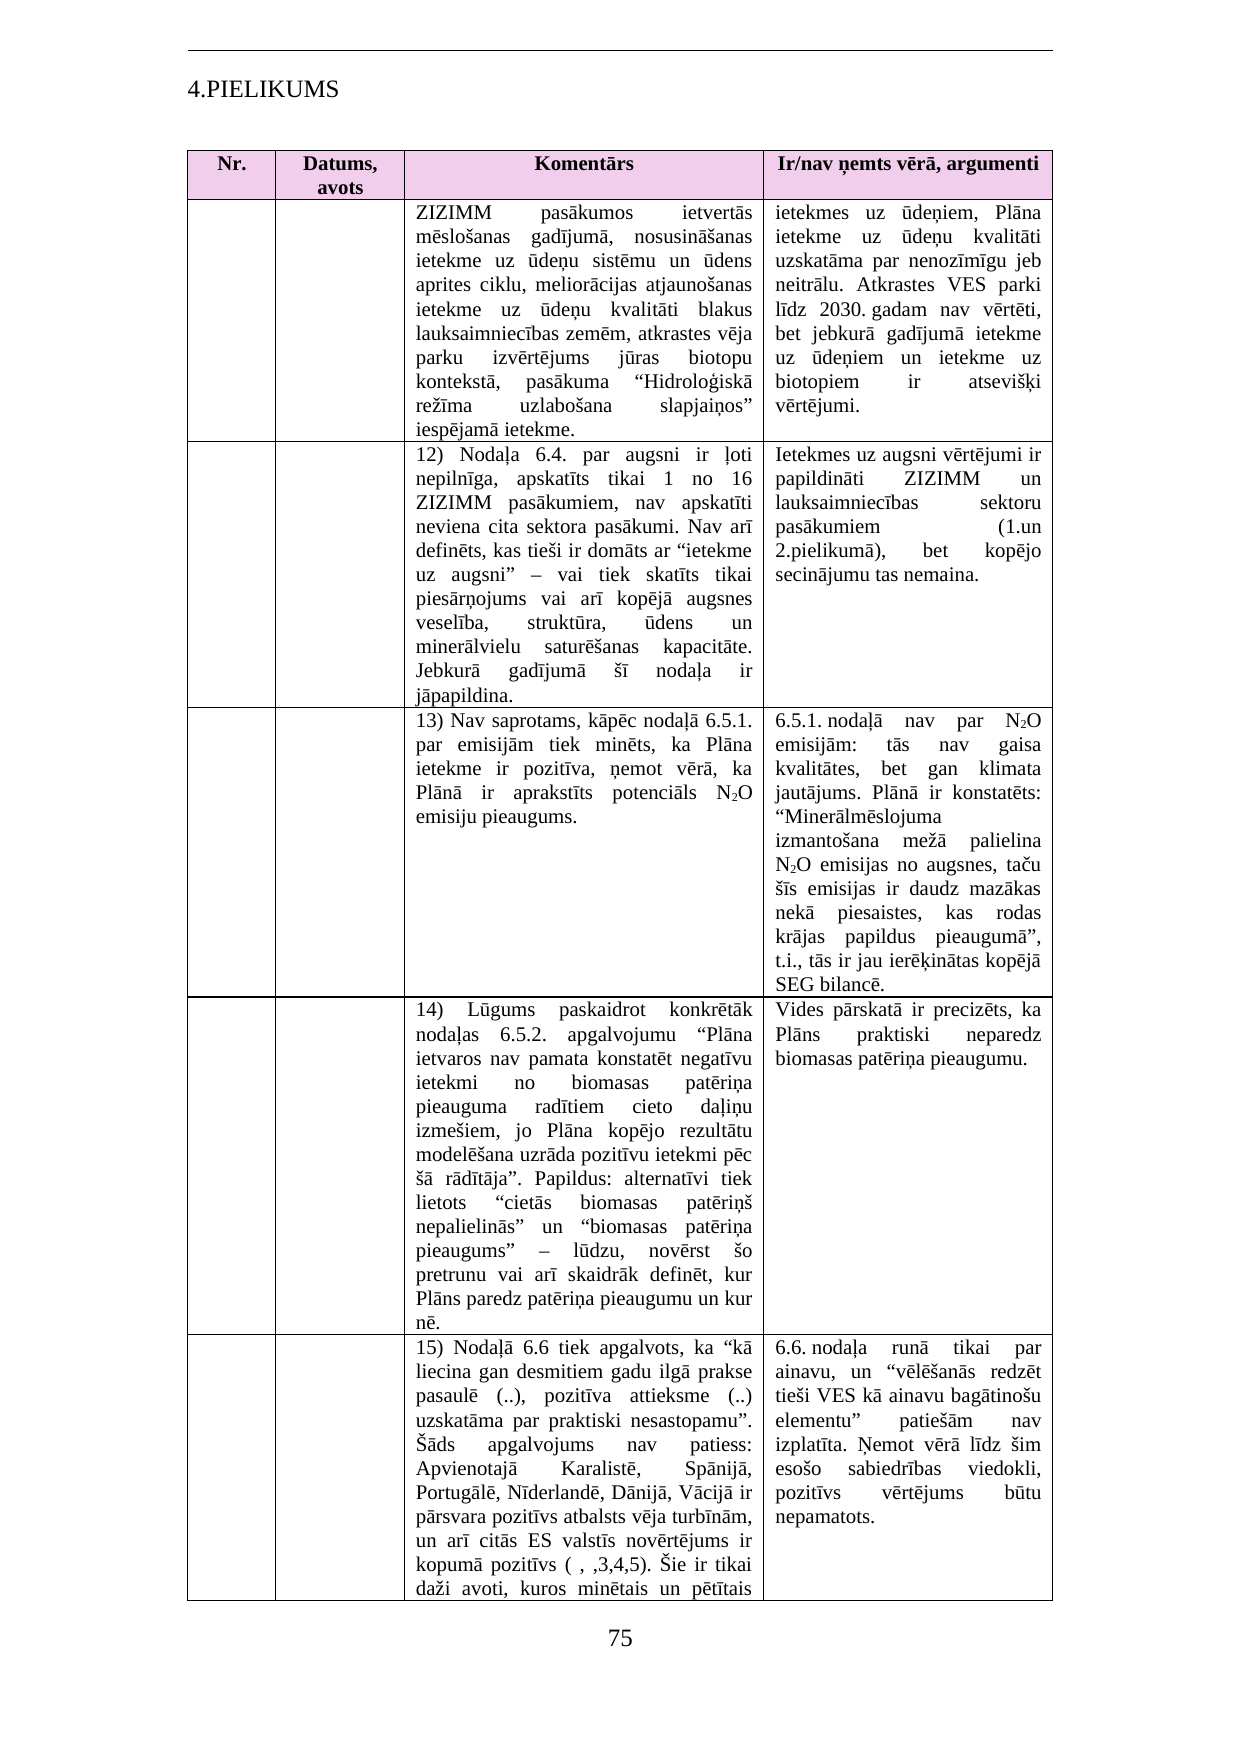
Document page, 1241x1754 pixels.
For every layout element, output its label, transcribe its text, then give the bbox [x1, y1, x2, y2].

table_cell 14) Lūgums paskaidrot konkrētāk nodaļas 6.5.2. apgalvojumu “Plāna ietvaros nav pamata konstatēt negatīvu ietekmi no biomasas patēriņa pieauguma radītiem cieto daļiņu izmešiem, jo Plāna kopējo rezultātu modelēšana uzrāda pozitīvu ietekmi pēc šā rādītāja”. Papildus: alternatīvi tiek lietots “cietās biomasas patēriņš nepalielinās” un “biomasas patēriņa pieaugums” – lūdzu, novērst šo pretrunu vai arī skaidrāk definēt, kur Plāns paredz patēriņa pieaugumu un kur nē. [405, 998, 763, 1334]
table_cell [188, 442, 275, 707]
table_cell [405, 200, 763, 441]
table_cell [276, 442, 404, 707]
table_header Komentārs [405, 151, 763, 199]
table_cell Vides pārskatā ir precizēts, ka Plāns praktiski neparedz biomasas patēriņa pieaugumu. [764, 998, 1052, 1334]
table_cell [405, 1335, 763, 1600]
table_cell [276, 708, 404, 996]
table_cell [276, 1335, 404, 1600]
table_cell [188, 708, 275, 996]
table_cell Ietekmes uz augsni vērtējumi ir papildināti ZIZIMM un lauksaimniecības sektoru pasākumiem (1.un 2.pielikumā), bet kopējo secinājumu tas nemaina. [764, 442, 1052, 707]
table_header Ir/nav ņemts vērā, argumenti [764, 151, 1052, 199]
table_cell [188, 200, 275, 441]
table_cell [764, 1335, 1052, 1600]
table_cell 6.5.1. nodaļā nav par N2O emisijām: tās nav gaisa kvalitātes, bet gan klimata jautājums. Plānā ir konstatēts: “Minerālmēslojuma izmantošana mežā palielina N2O emisijas no augsnes, taču šīs emisijas ir daudz mazākas nekā piesaistes, kas rodas krājas papildus pieaugumā”, t.i., tās ir jau ierēķinātas kopējā SEG bilancē. [764, 708, 1052, 996]
table_header Datums, avots [276, 151, 404, 199]
table_header Nr. [188, 151, 275, 199]
table_cell [276, 998, 404, 1334]
table_cell 12) Nodaļa 6.4. par augsni ir ļoti nepilnīga, apskatīts tikai 1 no 16 ZIZIMM pasākumiem, nav apskatīti neviena cita sektora pasākumi. Nav arī definēts, kas tieši ir domāts ar “ietekme uz augsni” – vai tiek skatīts tikai piesārņojums vai arī kopējā augsnes veselība, struktūra, ūdens un minerālvielu saturēšanas kapacitāte. Jebkurā gadījumā šī nodaļa ir jāpapildina. [405, 442, 763, 707]
table_cell 13) Nav saprotams, kāpēc nodaļā 6.5.1. par emisijām tiek minēts, ka Plāna ietekme ir pozitīva, ņemot vērā, ka Plānā ir aprakstīts potenciāls N2O emisiju pieaugums. [405, 708, 763, 996]
table_cell [276, 200, 404, 441]
table_cell [188, 1335, 275, 1600]
table_cell [188, 998, 275, 1334]
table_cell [764, 200, 1052, 441]
